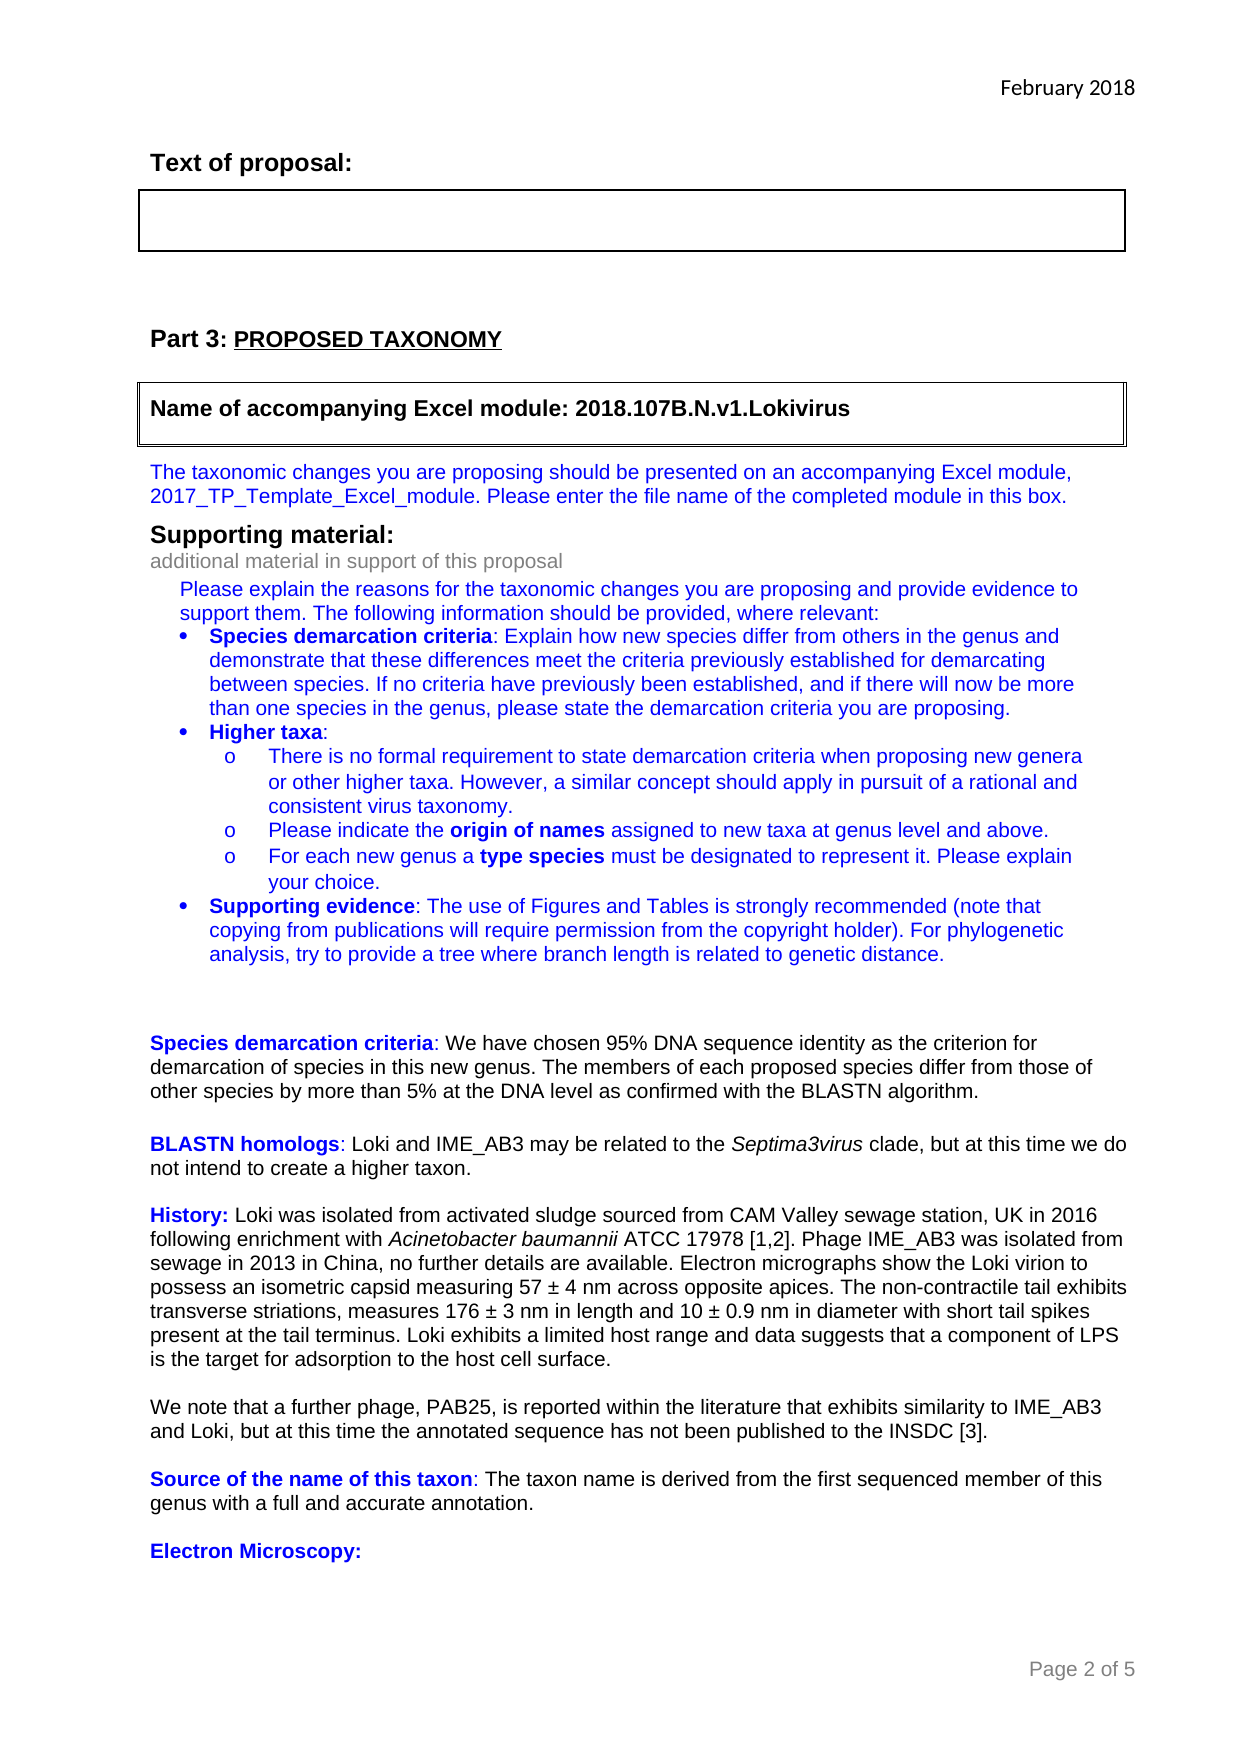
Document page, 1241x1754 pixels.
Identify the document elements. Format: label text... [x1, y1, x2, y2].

table_cell [140, 191, 1124, 250]
table_header Name of accompanying Excel module: 2018.107B.N.v1.Lokivirus [140, 383, 1123, 444]
text The taxonomic changes you are proposing should be presented on an accompanying Excel module, 2017_TP_Template_Excel_module. Please enter the file name of the completed module in this box. [150, 459, 1135, 507]
text Source of the name of this taxon: The taxon name is derived from the first sequenced member of this genus with a full and accurate annotation. [150, 1467, 1135, 1515]
text History: Loki was isolated from activated sludge sourced from CAM Valley sewage station, UK in 2016 following enrichment with Acinetobacter baumannii ATCC 17978 [1,2]. Phage IME_AB3 was isolated from sewage in 2013 in China, no further details are available. Electron micrographs show the Loki virion to possess an isometric capsid measuring 57 ± 4 nm across opposite apices. The non-contractile tail exhibits transverse striations, measures 176 ± 3 nm in length and 10 ± 0.9 nm in diameter with short tail spikes present at the tail terminus. Loki exhibits a limited host range and data suggests that a component of LPS is the target for adsorption to the host cell surface. [150, 1203, 1135, 1371]
text Supporting material: [150, 520, 1135, 549]
table_header additional material in support of this proposal [139, 549, 1100, 576]
text BLASTN homologs: Loki and IME_AB3 may be related to the Septima3virus clade, but at this time we do not intend to create a higher taxon. [150, 1131, 1135, 1179]
table_cell Please explain the reasons for the taxonomic changes you are proposing and provide evidence to support them. The following information should be provided, where relevant: Species demarcation criteria: Explain how new species differ from others in the genus and demonstrate that these differences meet the criteria previously established for demarcating between species. If no criteria have previously been established, and if there will now be more than one species in the genus, please state the demarcation criteria you are proposing. Higher taxa: There is no formal requirement to state demarcation criteria when proposing new genera or other higher taxa. However, a similar concept should apply in pursuit of a rational and consistent virus taxonomy. Please indicate the origin of names assigned to new taxa at genus level and above. For each new genus a type species must be designated to represent it. Please explain your choice. Supporting evidence: The use of Figures and Tables is strongly recommended (note that copying from publications will require permission from the copyright holder). For phylogenetic analysis, try to provide a tree where branch length is related to genetic distance. [139, 576, 1100, 1002]
table_header Text of proposal: [139, 135, 1125, 189]
text We note that a further phage, PAB25, is reported within the literature that exhibits similarity to IME_AB3 and Loki, but at this time the annotated sequence has not been published to the INSDC [3]. [150, 1395, 1135, 1443]
text Part 3: PROPOSED TAXONOMY [150, 324, 1135, 353]
text Species demarcation criteria: We have chosen 95% DNA sequence identity as the criterion for demarcation of species in this new genus. The members of each proposed species differ from those of other species by more than 5% at the DNA level as confirmed with the BLASTN algorithm. [150, 1031, 1135, 1103]
text Electron Microscopy: [150, 1539, 1135, 1563]
